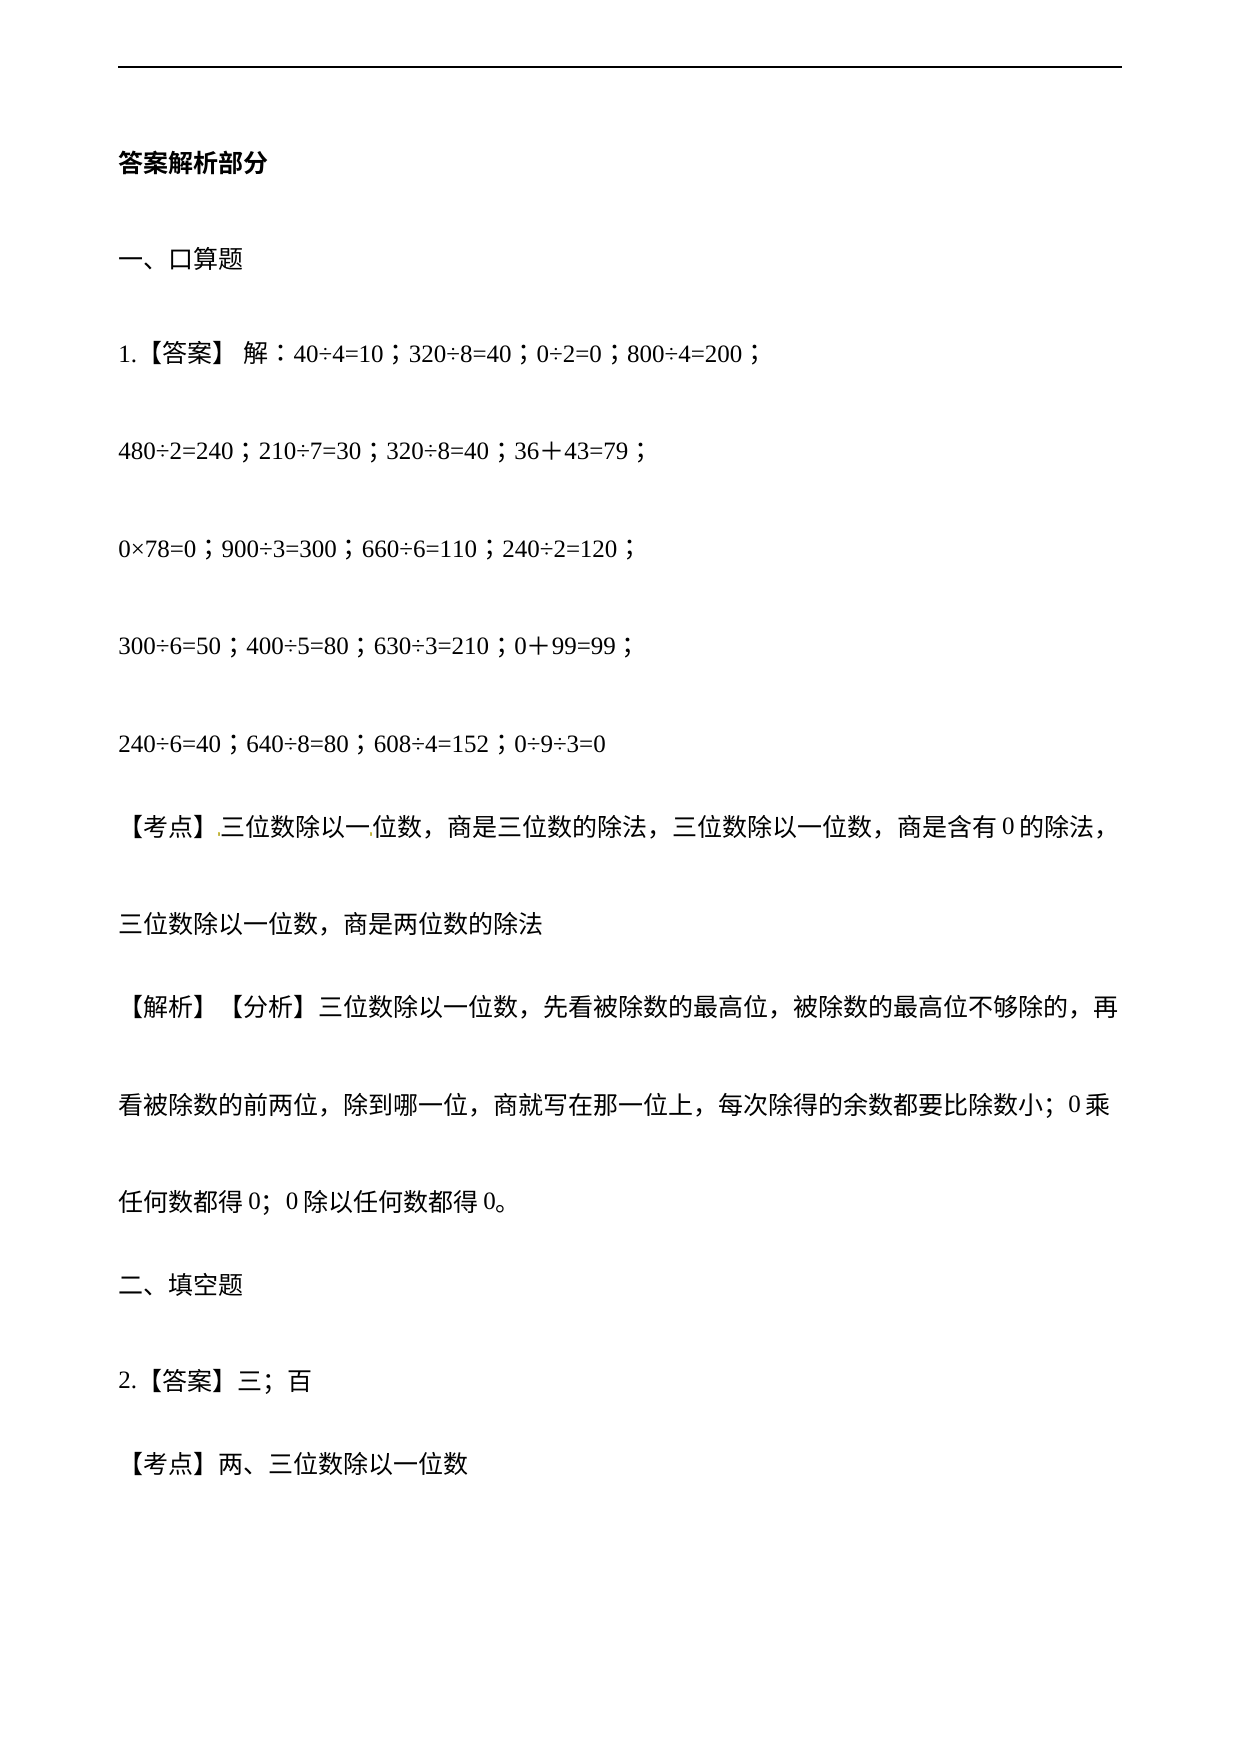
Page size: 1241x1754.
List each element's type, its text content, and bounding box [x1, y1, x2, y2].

text 【考点】两、三位数除以一位数 [118, 1430, 1122, 1495]
text 【考点】三位数除以一位数，商是三位数的除法，三位数除以一位数，商是含有0的除法，三位数除以一位数，商是两位数的除法 [118, 793, 1122, 955]
text 一、口算题 [118, 225, 1122, 290]
text 二、填空题 [118, 1251, 1122, 1316]
text 【解析】【分析】三位数除以一位数，先看被除数的最高位，被除数的最高位不够除的，再看被除数的前两位，除到哪一位，商就写在那一位上，每次除得的余数都要比除数小；0乘任何数都得0；0除以任何数都得0。 [118, 973, 1122, 1233]
text 答案解析部分 [118, 129, 1122, 194]
text 1.【答案】 解：40÷4=10；320÷8=40；0÷2=0；800÷4=200； 480÷2=240；210÷7=30；320÷8=40；36＋43=79； 0×78=0；900÷3=300；660÷6=110；240÷2=120； 300÷6=50；400÷5=80；630÷3=210；0＋99=99； 240÷6=40；640÷8=80；608÷4=152；0÷9÷3=0 [118, 321, 1122, 776]
text 2.【答案】三；百 [118, 1347, 1122, 1412]
